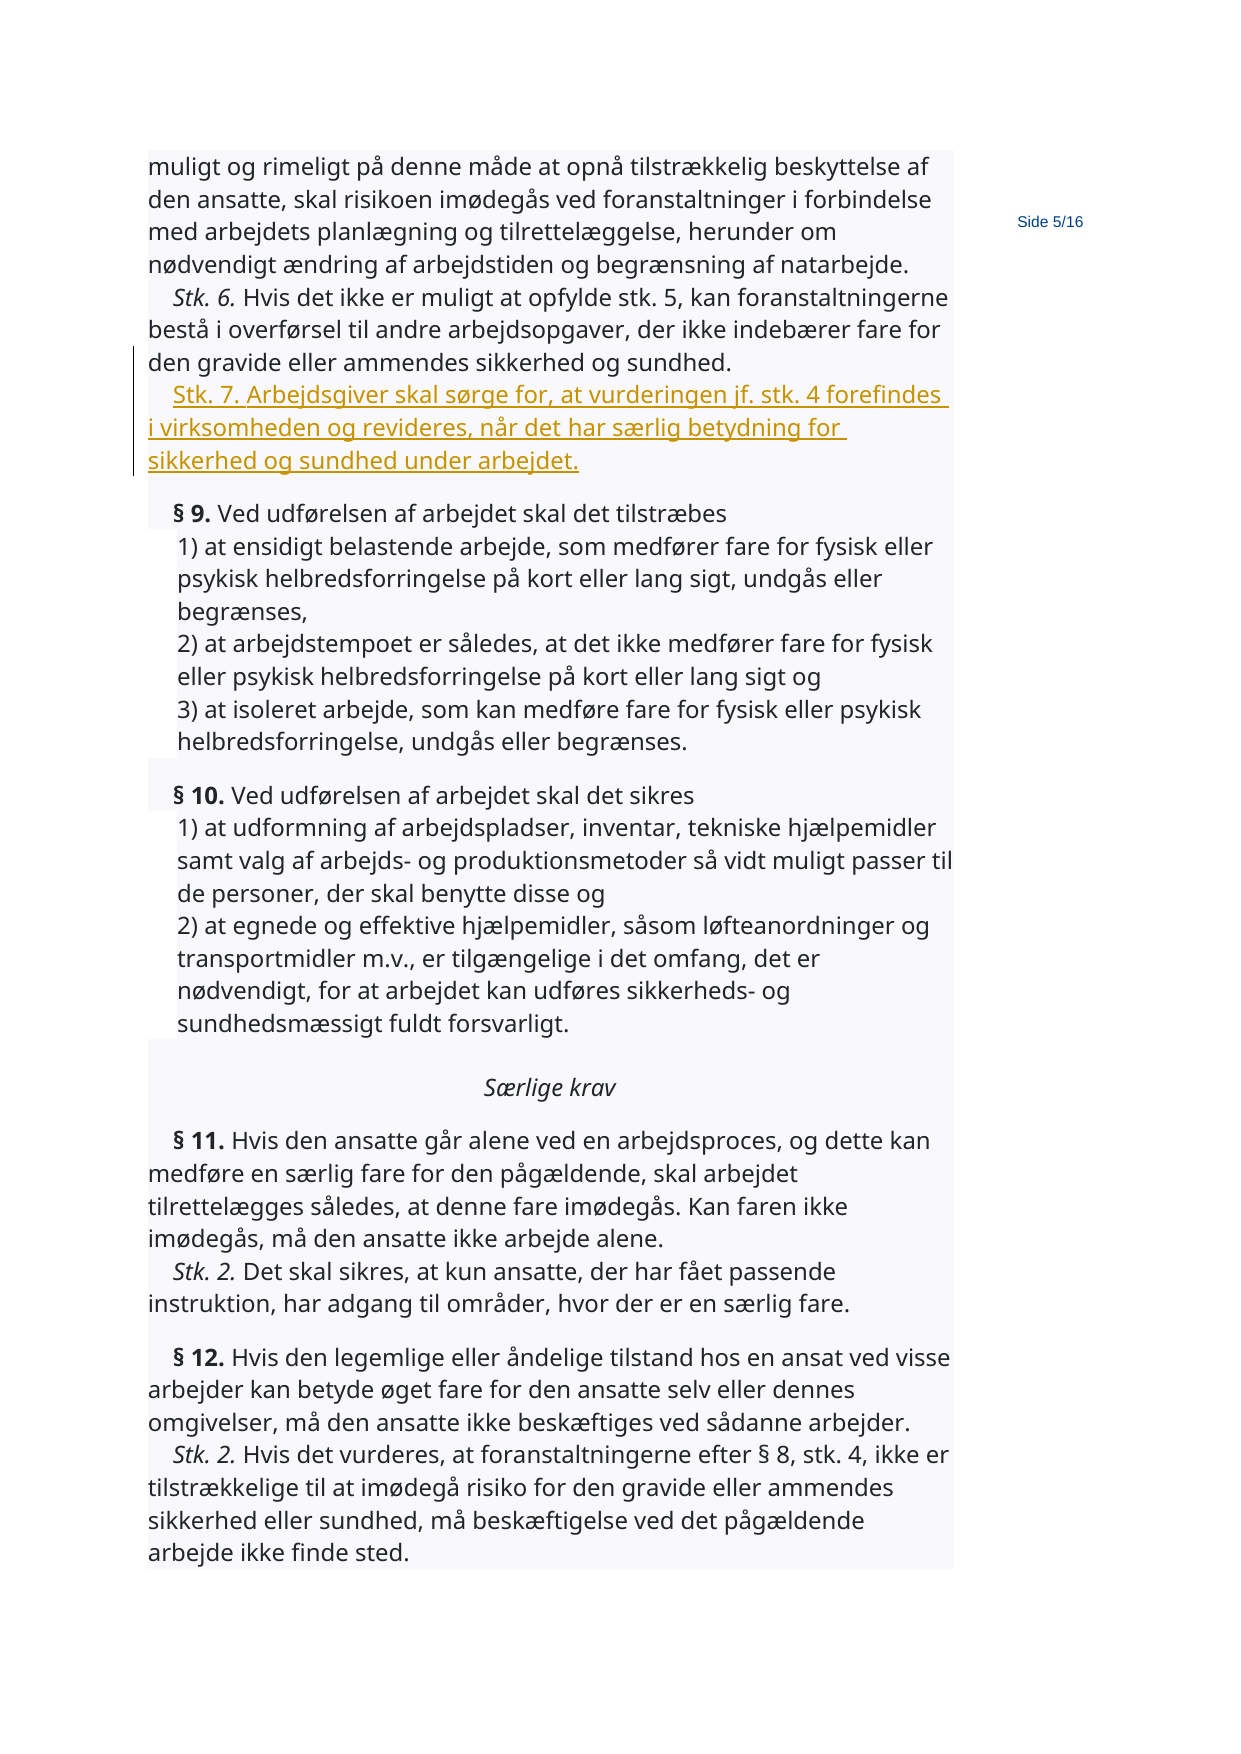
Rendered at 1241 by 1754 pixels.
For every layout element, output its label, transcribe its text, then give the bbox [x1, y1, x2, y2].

text Stk. 2. Det skal sikres, at kun ansatte, der har fået passende instruktion, har adgang til områder, hvor der er en særlig fare. [148, 1254, 954, 1320]
list 3) at isoleret arbejde, som kan medføre fare for fysisk eller psykisk helbredsforringelse, undgås eller begrænses. [177, 692, 954, 758]
text § 10. Ved udførelsen af arbejdet skal det sikres [148, 778, 954, 811]
list 2) at egnede og effektive hjælpemidler, såsom løfteanordninger og transportmidler m.v., er tilgængelige i det omfang, det er nødvendigt, for at arbejdet kan udføres sikkerheds- og sundhedsmæssigt fuldt forsvarligt. [177, 909, 954, 1039]
text Stk. 2. Hvis det vurderes, at foranstaltningerne efter § 8, stk. 4, ikke er tilstrækkelige til at imødegå risiko for den gravide eller ammendes sikkerhed eller sundhed, må beskæftigelse ved det pågældende arbejde ikke finde sted. [148, 1438, 954, 1569]
text § 11. Hvis den ansatte går alene ved en arbejdsproces, og dette kan medføre en særlig fare for den pågældende, skal arbejdet tilrettelægges således, at denne fare imødegås. Kan faren ikke imødegås, må den ansatte ikke arbejde alene. [148, 1124, 954, 1254]
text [148, 150, 954, 280]
text Stk. 6. Hvis det ikke er muligt at opfylde stk. 5, kan foranstaltningerne bestå i overførsel til andre arbejdsopgaver, der ikke indebærer fare for den gravide eller ammendes sikkerhed og sundhed. [148, 280, 954, 378]
list 1) at udformning af arbejdspladser, inventar, tekniske hjælpemidler samt valg af arbejds- og produktionsmetoder så vidt muligt passer til de personer, der skal benytte disse og [177, 811, 954, 909]
text § 9. Ved udførelsen af arbejdet skal det tilstræbes [148, 497, 954, 529]
list 1) at ensidigt belastende arbejde, som medfører fare for fysisk eller psykisk helbredsforringelse på kort eller lang sigt, undgås eller begrænses, [177, 529, 954, 627]
text § 12. Hvis den legemlige eller åndelige tilstand hos en ansat ved visse arbejder kan betyde øget fare for den ansatte selv eller dennes omgivelser, må den ansatte ikke beskæftiges ved sådanne arbejder. [148, 1341, 954, 1438]
list 2) at arbejdstempoet er således, at det ikke medfører fare for fysisk eller psykisk helbredsforringelse på kort eller lang sigt og [177, 627, 954, 692]
text Særlige krav [148, 1071, 954, 1103]
